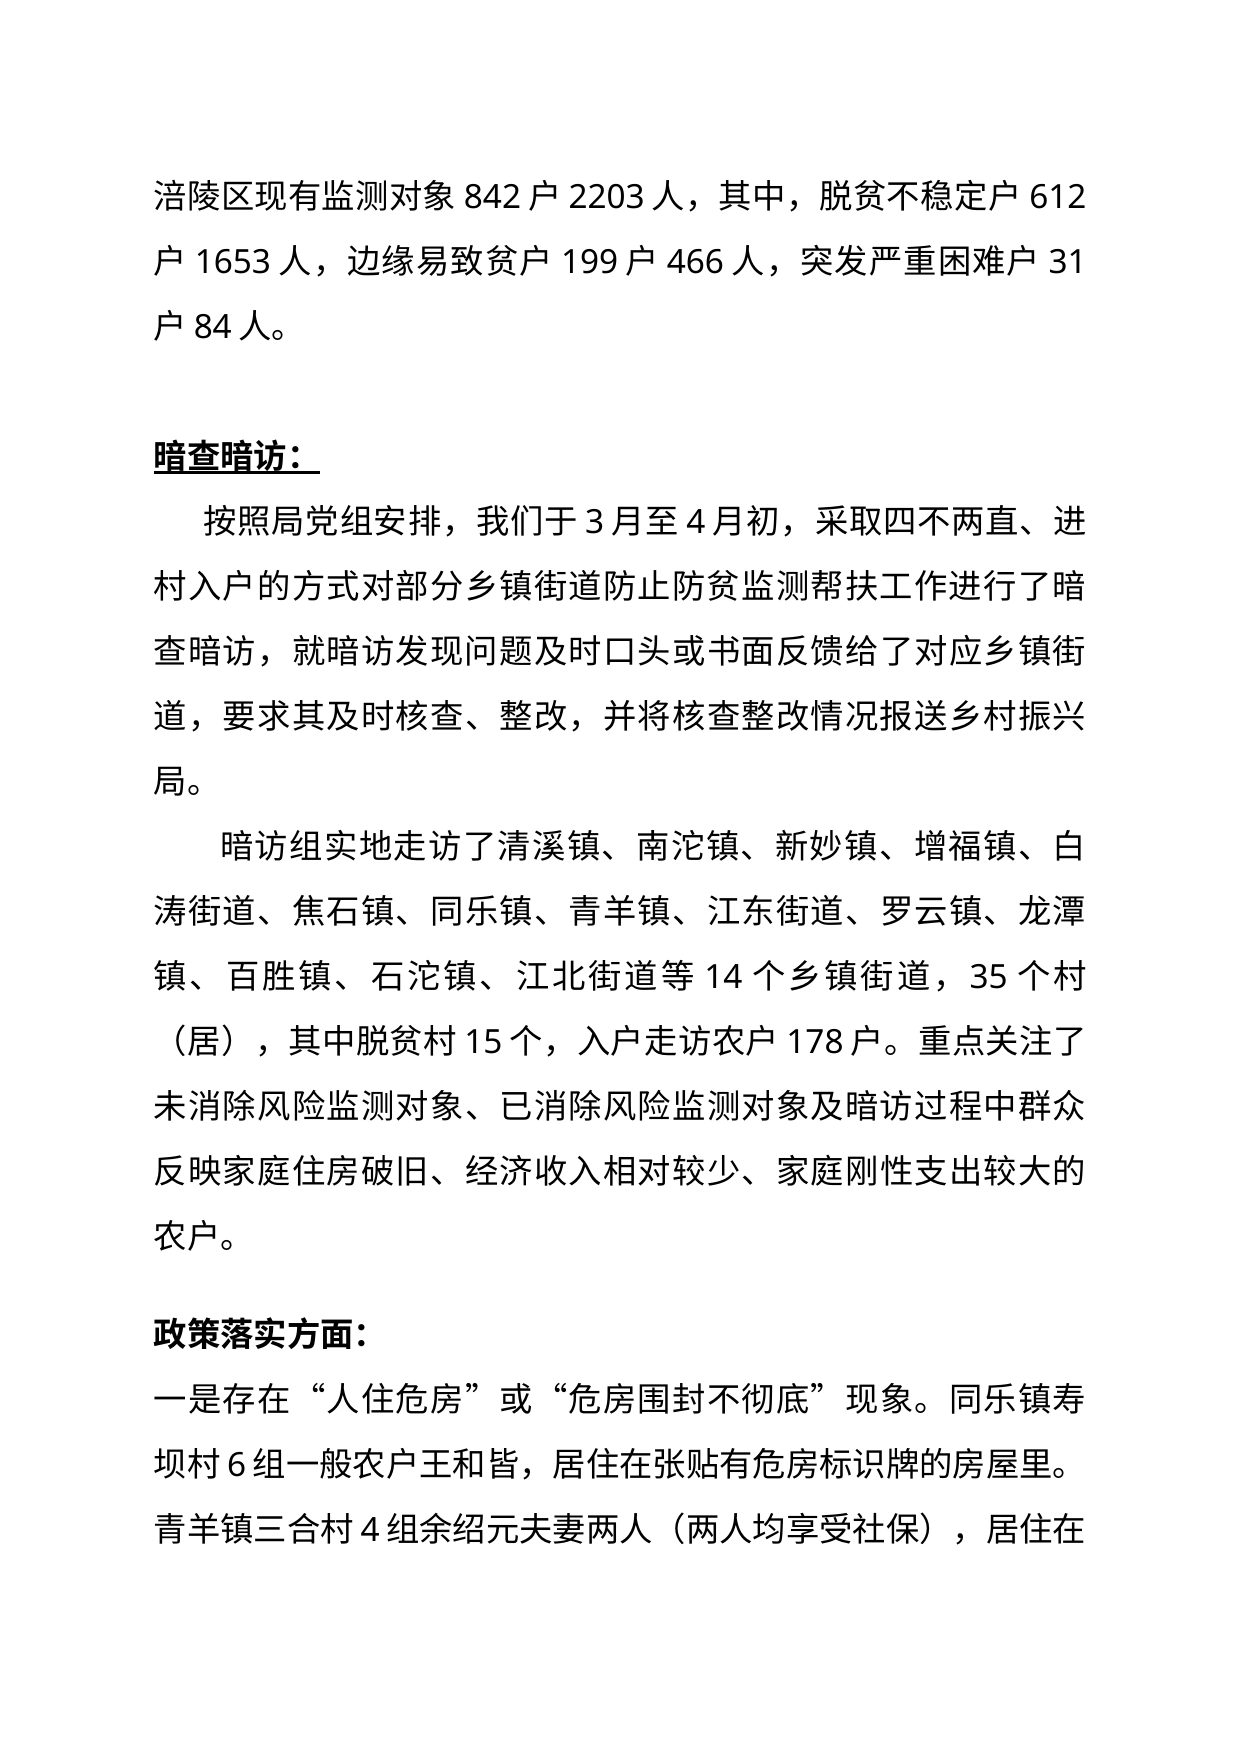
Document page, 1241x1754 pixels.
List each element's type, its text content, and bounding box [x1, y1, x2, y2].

text 暗访组实地走访了清溪镇、南沱镇、新妙镇、增福镇、白涛街道、焦石镇、同乐镇、青羊镇、江东街道、罗云镇、龙潭镇、百胜镇、石沱镇、江北街道等14个乡镇街道，35个村（居），其中脱贫村15个，入户走访农户178户。重点关注了未消除风险监测对象、已消除风险监测对象及暗访过程中群众反映家庭住房破旧、经济收入相对较少、家庭刚性支出较大的农户。 [153, 812, 1087, 1267]
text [153, 1364, 1087, 1559]
text 政策落实方面： [153, 1299, 1087, 1364]
text 按照局党组安排，我们于3月至4月初，采取四不两直、进村入户的方式对部分乡镇街道防止防贫监测帮扶工作进行了暗查暗访，就暗访发现问题及时口头或书面反馈给了对应乡镇街道，要求其及时核查、整改，并将核查整改情况报送乡村振兴局。 [153, 487, 1087, 812]
text 暗查暗访： [153, 422, 1087, 487]
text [153, 162, 1087, 357]
